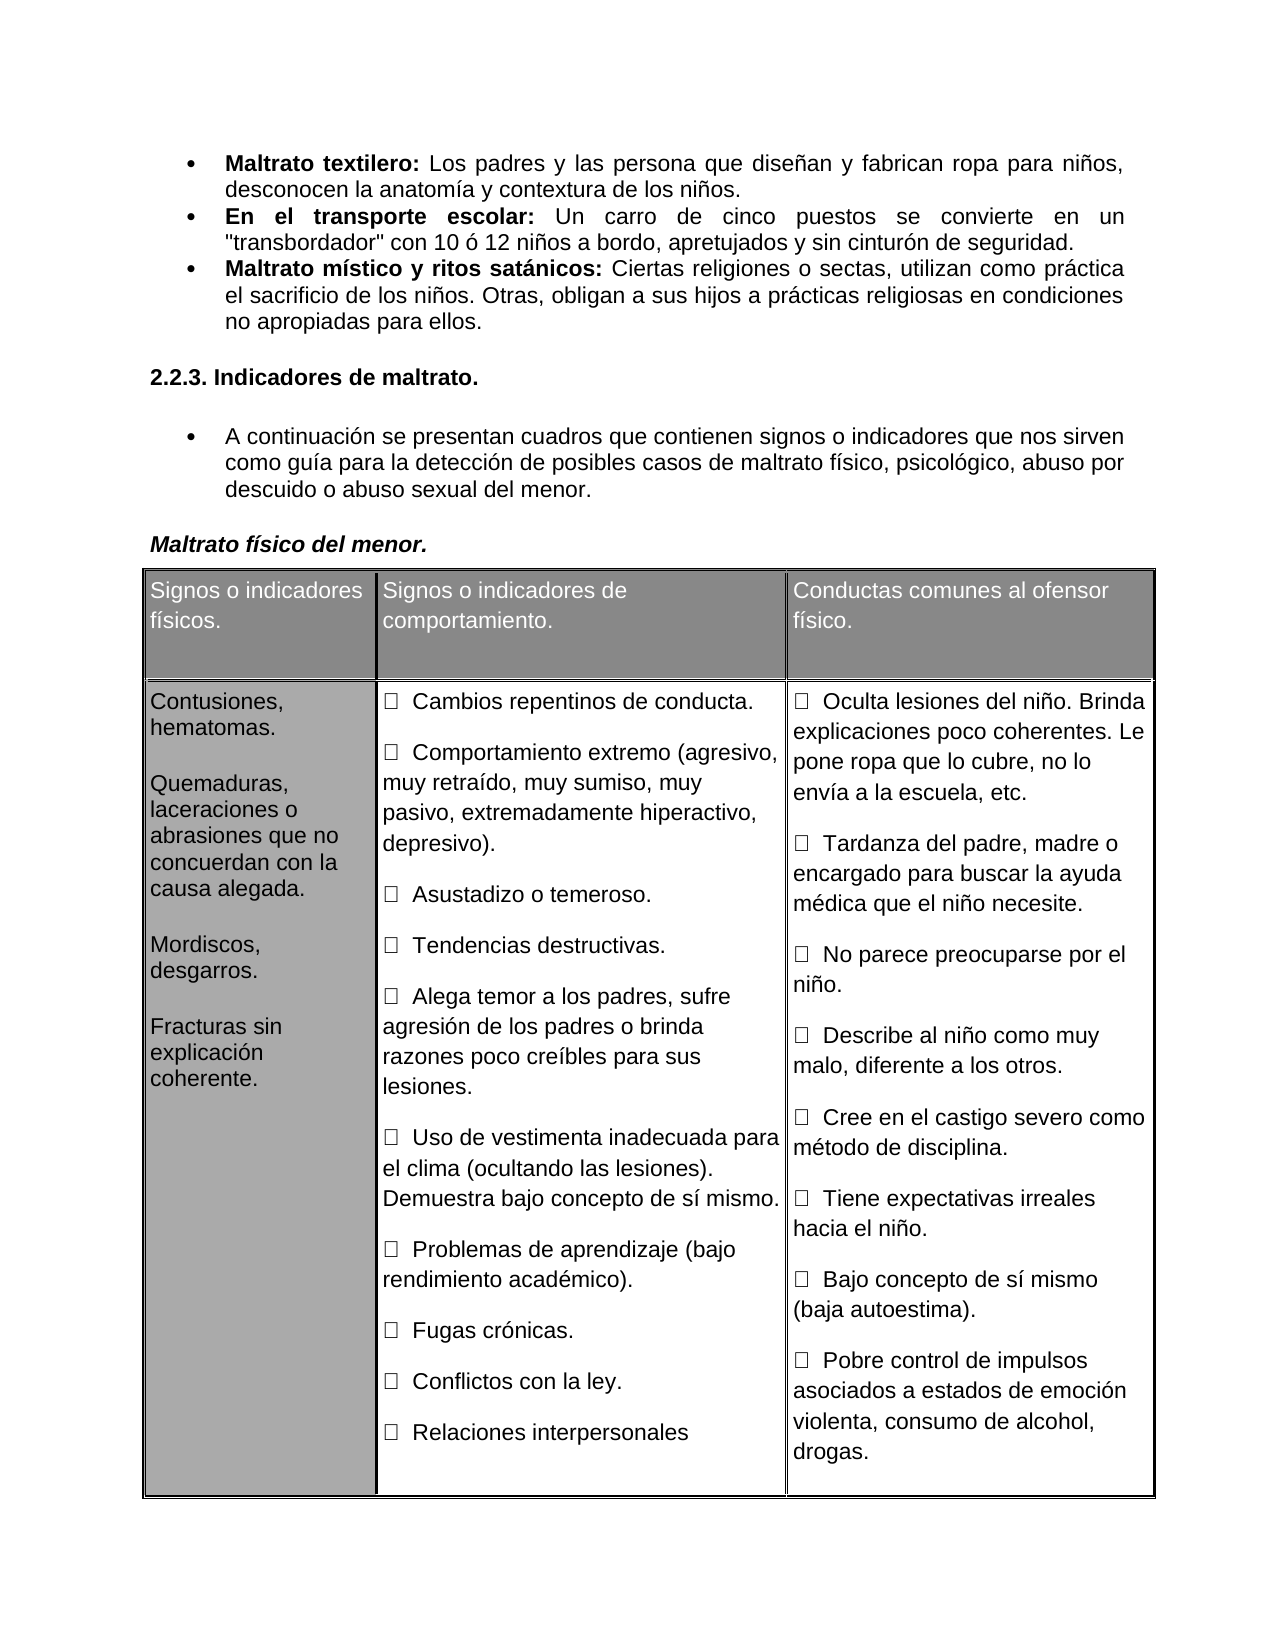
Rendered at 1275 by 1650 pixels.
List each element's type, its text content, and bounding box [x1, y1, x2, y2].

list Maltrato místico y ritos satánicos: Ciertas religiones o sectas, utilizan como práctica el sacrificio de los niños. Otras, obligan a sus hijos a prácticas religiosas en condiciones no apropiadas para ellos. [187, 255, 1125, 334]
subtitle 2.2.3. Indicadores de maltrato. [150, 364, 1125, 390]
list En el transporte escolar: Un carro de cinco puestos se convierte en un "transbordador" con 10 ó 12 niños a bordo, apretujados y sin cinturón de seguridad. [187, 203, 1125, 255]
list A continuación se presentan cuadros que contienen signos o indicadores que nos sirven como guía para la detección de posibles casos de maltrato físico, psicológico, abuso por descuido o abuso sexual del menor. [187, 423, 1125, 502]
list Maltrato textilero: Los padres y las persona que diseñan y fabrican ropa para niños, desconocen la anatomía y contextura de los niños. [187, 150, 1125, 203]
table_header Conductas comunes al ofensor físico. [787, 571, 1153, 678]
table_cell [146, 679, 376, 1495]
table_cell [787, 679, 1154, 1495]
subtitle Maltrato físico del menor. [150, 531, 1125, 558]
table_header Signos o indicadores de comportamiento. [376, 571, 787, 678]
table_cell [376, 682, 787, 1495]
table_header Signos o indicadores físicos. [146, 571, 376, 678]
